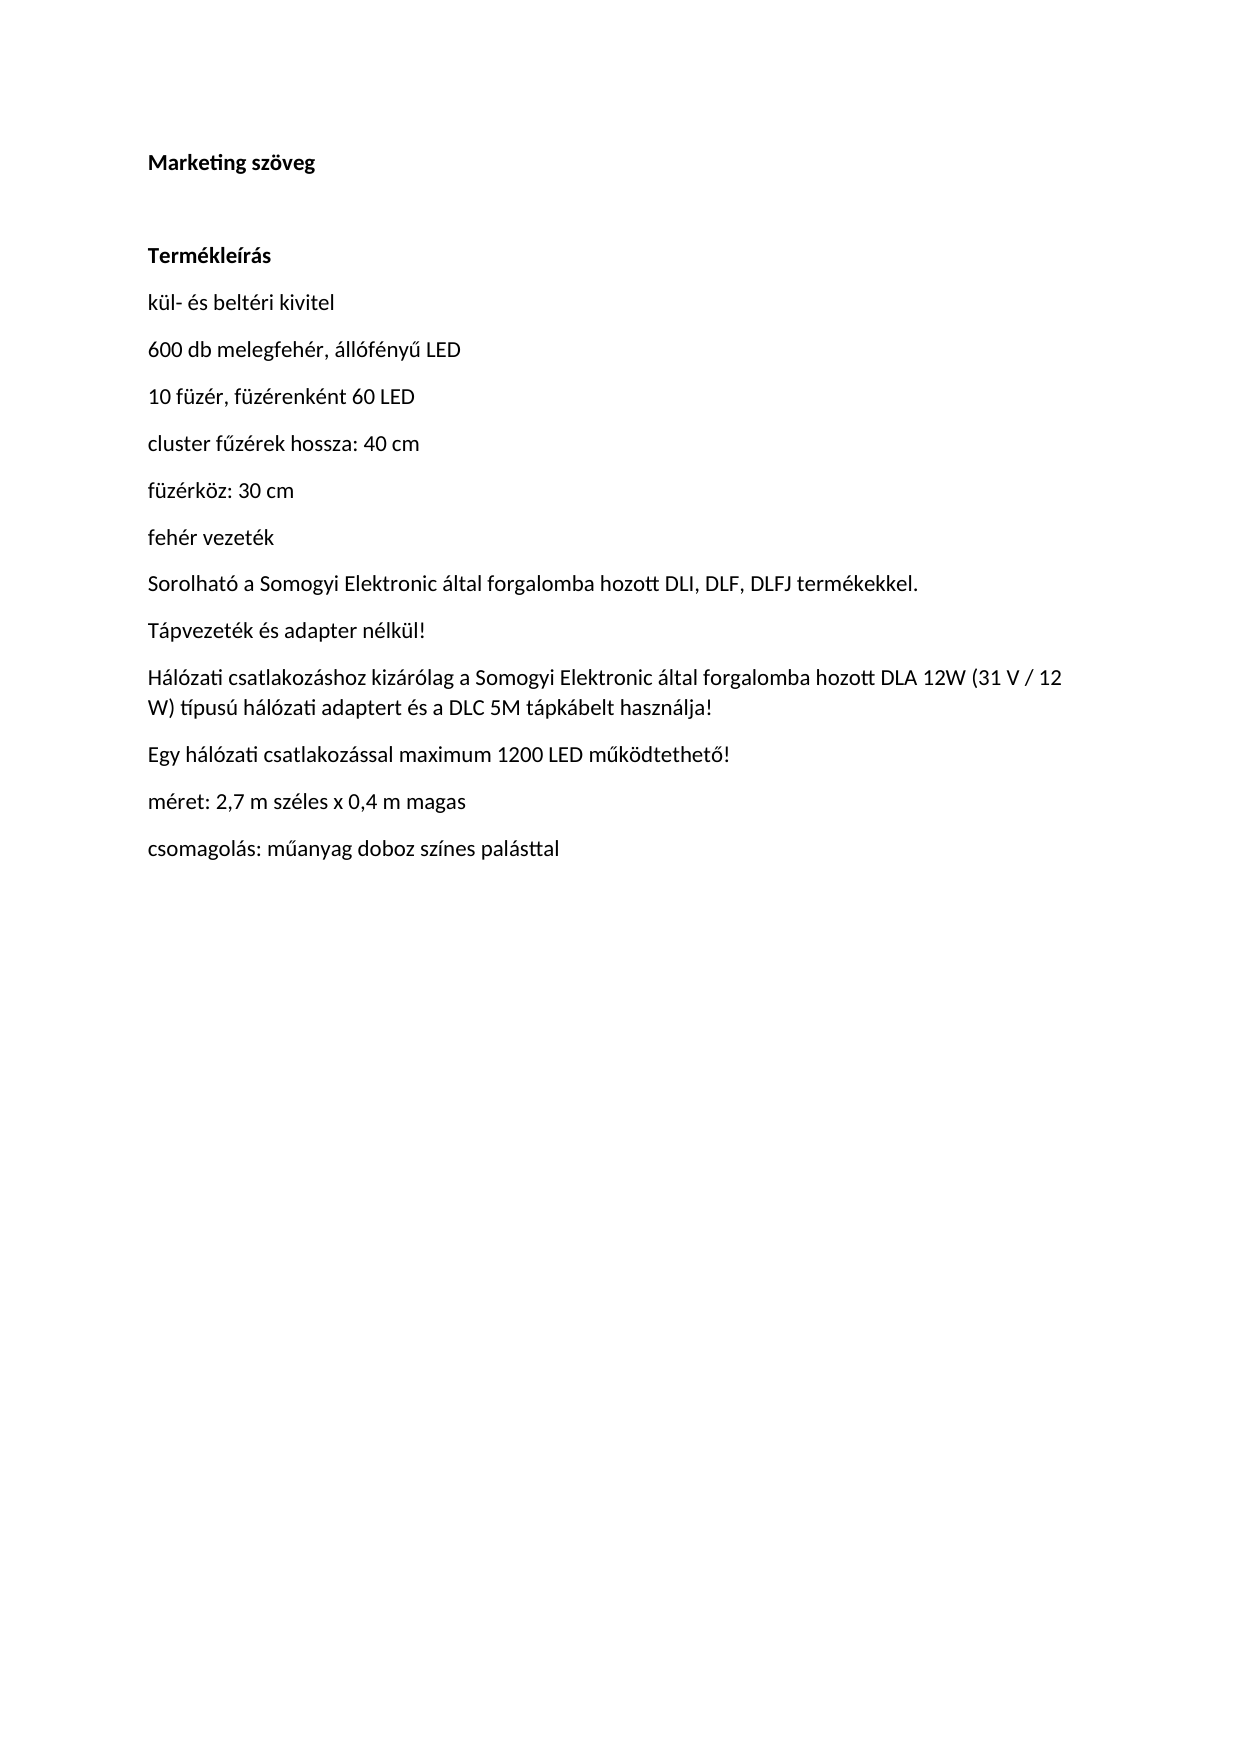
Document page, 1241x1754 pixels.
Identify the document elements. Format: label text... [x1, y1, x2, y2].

text Termékleírás [148, 241, 1093, 269]
text cluster fűzérek hossza: 40 cm [148, 429, 1093, 457]
text Hálózati csatlakozáshoz kizárólag a Somogyi Elektronic által forgalomba hozott DLA 12W (31 V / 12 W) típusú hálózati adaptert és a DLC 5M tápkábelt használja! [148, 663, 1093, 721]
text füzérköz: 30 cm [148, 476, 1093, 504]
text 600 db melegfehér, állófényű LED [148, 335, 1093, 363]
text kül- és beltéri kivitel [148, 288, 1093, 316]
text Marketing szöveg [148, 148, 1093, 176]
text csomagolás: műanyag doboz színes palásttal [148, 834, 1093, 862]
text Egy hálózati csatlakozással maximum 1200 LED működtethető! [148, 740, 1093, 768]
text méret: 2,7 m széles x 0,4 m magas [148, 787, 1093, 815]
text Sorolható a Somogyi Elektronic által forgalomba hozott DLI, DLF, DLFJ termékekkel. [148, 569, 1093, 597]
text Tápvezeték és adapter nélkül! [148, 616, 1093, 644]
text 10 füzér, füzérenként 60 LED [148, 382, 1093, 410]
text fehér vezeték [148, 523, 1093, 551]
